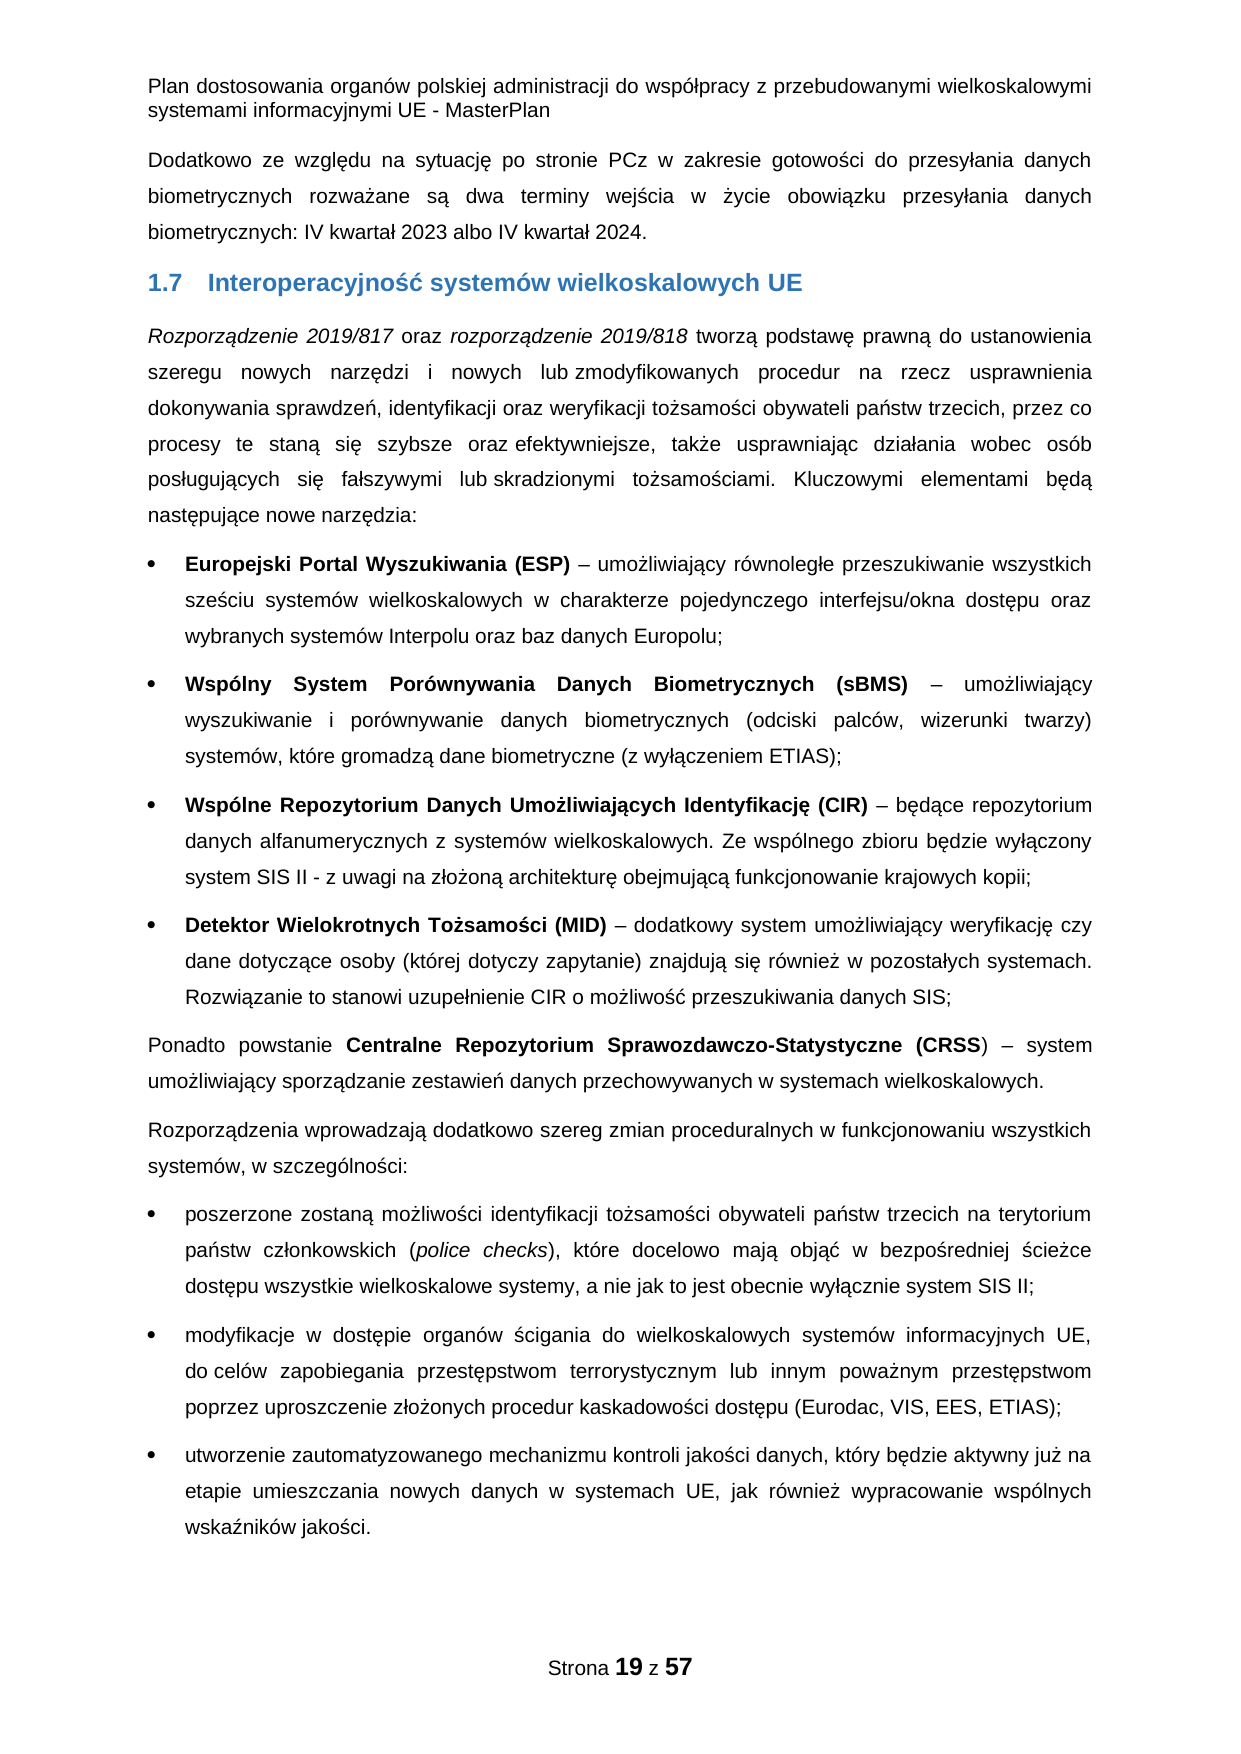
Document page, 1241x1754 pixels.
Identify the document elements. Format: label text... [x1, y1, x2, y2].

list Wspólny System Porównywania Danych Biometrycznych (sBMS) – umożliwiający wyszukiwanie i porównywanie danych biometrycznych (odciski palców, wizerunki twarzy) systemów, które gromadzą dane biometryczne (z wyłączeniem ETIAS); [148, 672, 1093, 768]
text Dodatkowo ze względu na sytuację po stronie PCz w zakresie gotowości do przesyłania danych biometrycznych rozważane są dwa terminy wejścia w życie obowiązku przesyłania danych biometrycznych: IV kwartał 2023 albo IV kwartał 2024. [148, 148, 1093, 243]
text Rozporządzenie 2019/817 oraz rozporządzenie 2019/818 tworzą podstawę prawną do ustanowienia szeregu nowych narzędzi i nowych lub zmodyfikowanych procedur na rzecz usprawnienia dokonywania sprawdzeń, identyfikacji oraz weryfikacji tożsamości obywateli państw trzecich, przez co procesy te staną się szybsze oraz efektywniejsze, także usprawniając działania wobec osób posługujących się fałszywymi lub skradzionymi tożsamościami. Kluczowymi elementami będą następujące nowe narzędzia: [148, 323, 1093, 527]
list poszerzone zostaną możliwości identyfikacji tożsamości obywateli państw trzecich na terytorium państw członkowskich (police checks), które docelowo mają objąć w bezpośredniej ścieżce dostępu wszystkie wielkoskalowe systemy, a nie jak to jest obecnie wyłącznie system SIS II; [148, 1202, 1093, 1298]
list Detektor Wielokrotnych Tożsamości (MID) – dodatkowy system umożliwiający weryfikację czy dane dotyczące osoby (której dotyczy zapytanie) znajdują się również w pozostałych systemach. Rozwiązanie to stanowi uzupełnienie CIR o możliwość przeszukiwania danych SIS; [148, 913, 1093, 1009]
text Ponadto powstanie Centralne Repozytorium Sprawozdawczo-Statystyczne (CRSS) – system umożliwiający sporządzanie zestawień danych przechowywanych w systemach wielkoskalowych. [148, 1033, 1093, 1093]
list Europejski Portal Wyszukiwania (ESP) – umożliwiający równoległe przeszukiwanie wszystkich sześciu systemów wielkoskalowych w charakterze pojedynczego interfejsu/okna dostępu oraz wybranych systemów Interpolu oraz baz danych Europolu; [148, 552, 1093, 648]
text Rozporządzenia wprowadzają dodatkowo szereg zmian proceduralnych w funkcjonowaniu wszystkich systemów, w szczególności: [148, 1118, 1093, 1178]
subtitle Interoperacyjność systemów wielkoskalowych UE [148, 268, 1093, 297]
list utworzenie zautomatyzowanego mechanizmu kontroli jakości danych, który będzie aktywny już na etapie umieszczania nowych danych w systemach UE, jak również wypracowanie wspólnych wskaźników jakości. [148, 1443, 1093, 1539]
list modyfikacje w dostępie organów ścigania do wielkoskalowych systemów informacyjnych UE, do celów zapobiegania przestępstwom terrorystycznym lub innym poważnym przestępstwom poprzez uproszczenie złożonych procedur kaskadowości dostępu (Eurodac, VIS, EES, ETIAS); [148, 1322, 1093, 1418]
list Wspólne Repozytorium Danych Umożliwiających Identyfikację (CIR) – będące repozytorium danych alfanumerycznych z systemów wielkoskalowych. Ze wspólnego zbioru będzie wyłączony system SIS II - z uwagi na złożoną architekturę obejmującą funkcjonowanie krajowych kopii; [148, 792, 1093, 888]
